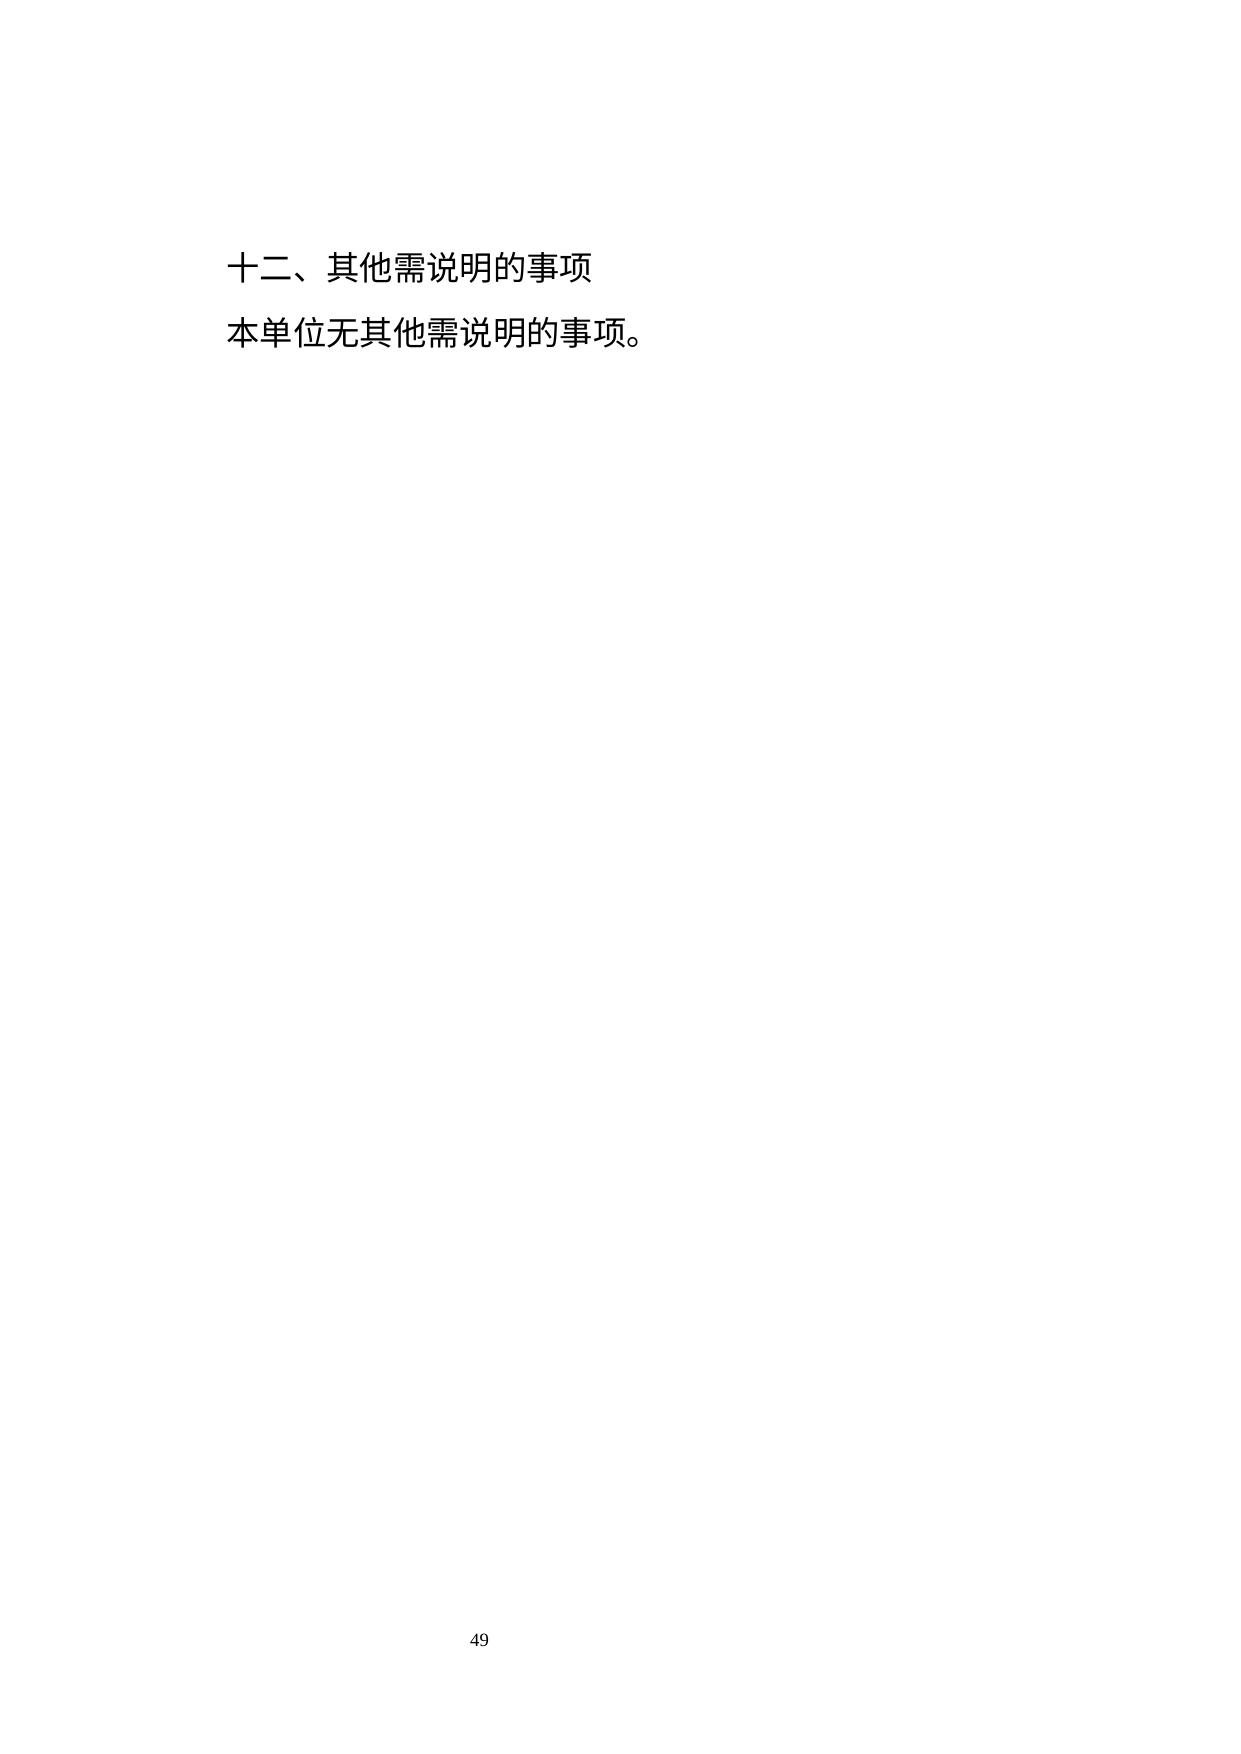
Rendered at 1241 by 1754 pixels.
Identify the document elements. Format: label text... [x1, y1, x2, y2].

text 本单位无其他需说明的事项。 [159, 298, 1081, 363]
text 十二、其他需说明的事项 [159, 233, 1081, 298]
